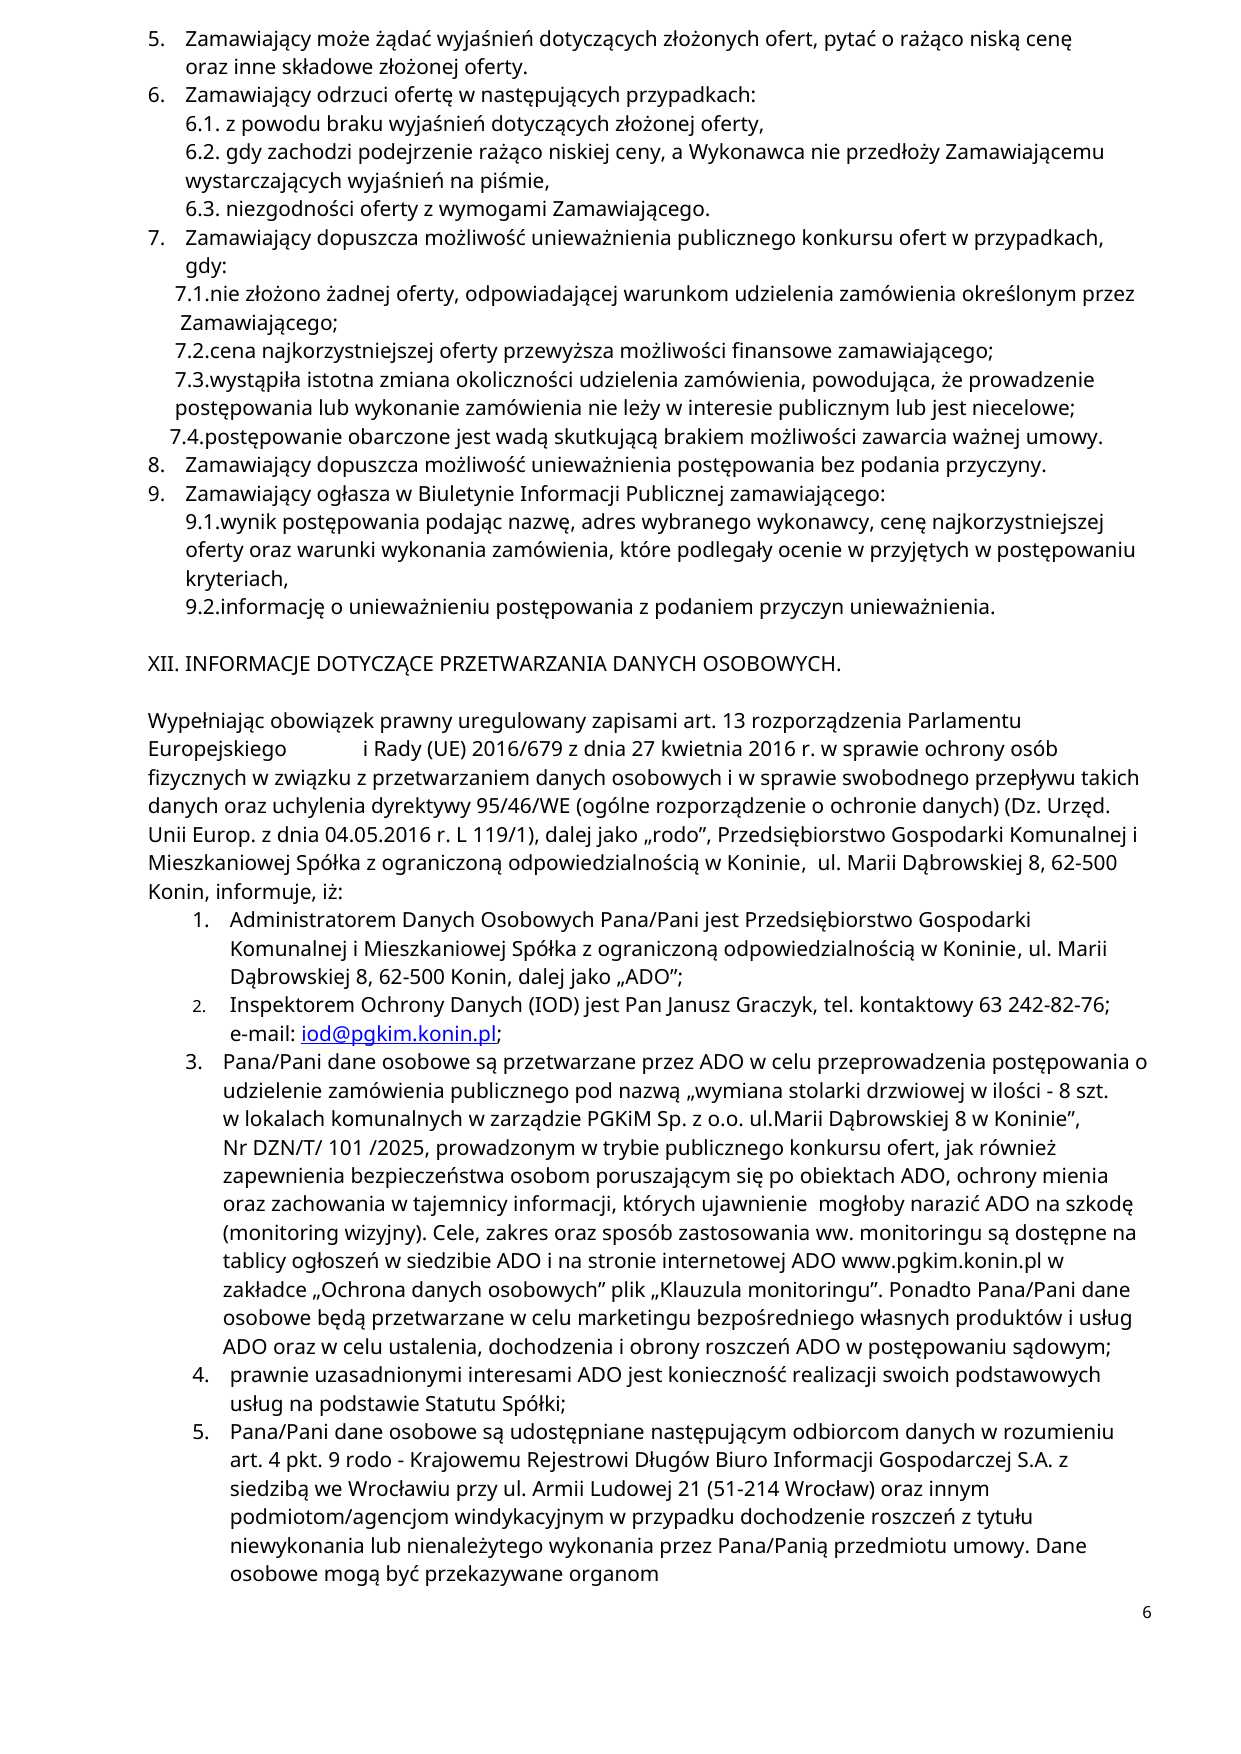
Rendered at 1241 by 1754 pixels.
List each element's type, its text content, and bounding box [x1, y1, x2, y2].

list Pana/Pani dane osobowe są przetwarzane przez ADO w celu przeprowadzenia postępowania o udzielenie zamówienia publicznego pod nazwą „wymiana stolarki drzwiowej w ilości - 8 szt. w lokalach komunalnych w zarządzie PGKiM Sp. z o.o. ul.Marii Dąbrowskiej 8 w Koninie”, Nr DZN/T/ 101 /2025, prowadzonym w trybie publicznego konkursu ofert, jak również zapewnienia bezpieczeństwa osobom poruszającym się po obiektach ADO, ochrony mienia oraz zachowania w tajemnicy informacji, których ujawnienie mogłoby narazić ADO na szkodę (monitoring wizyjny). Cele, zakres oraz sposób zastosowania ww. monitoringu są dostępne na tablicy ogłoszeń w siedzibie ADO i na stronie internetowej ADO www.pgkim.konin.pl w zakładce „Ochrona danych osobowych” plik „Klauzula monitoringu”. Ponadto Pana/Pani dane osobowe będą przetwarzane w celu marketingu bezpośredniego własnych produktów i usług ADO oraz w celu ustalenia, dochodzenia i obrony roszczeń ADO w postępowaniu sądowym; [185, 1047, 1152, 1360]
list Zamawiający dopuszcza możliwość unieważnienia publicznego konkursu ofert w przypadkach, gdy: [148, 223, 1152, 279]
list 9.1.wynik postępowania podając nazwę, adres wybranego wykonawcy, cenę najkorzystniejszej oferty oraz warunki wykonania zamówienia, które podlegały ocenie w przyjętych w postępowaniu kryteriach, [185, 507, 1152, 592]
list prawnie uzasadnionymi interesami ADO jest konieczność realizacji swoich podstawowych usług na podstawie Statutu Spółki; [192, 1360, 1152, 1417]
list Zamawiający odrzuci ofertę w następujących przypadkach: [148, 81, 1152, 109]
text 7.1.nie złożono żadnej oferty, odpowiadającej warunkom udzielenia zamówienia określonym przez [148, 279, 1152, 308]
list Administratorem Danych Osobowych Pana/Pani jest Przedsiębiorstwo Gospodarki Komunalnej i Mieszkaniowej Spółka z ograniczoną odpowiedzialnością w Koninie, ul. Marii Dąbrowskiej 8, 62-500 Konin, dalej jako „ADO”; [192, 905, 1152, 991]
list 6.1. z powodu braku wyjaśnień dotyczących złożonej oferty, [185, 109, 1152, 137]
list Zamawiający ogłasza w Biuletynie Informacji Publicznej zamawiającego: [148, 479, 1152, 507]
list Pana/Pani dane osobowe są udostępniane następującym odbiorcom danych w rozumieniu art. 4 pkt. 9 rodo - Krajowemu Rejestrowi Długów Biuro Informacji Gospodarczej S.A. z siedzibą we Wrocławiu przy ul. Armii Ludowej 21 (51-214 Wrocław) oraz innym podmiotom/agencjom windykacyjnym w przypadku dochodzenie roszczeń z tytułu niewykonania lub nienależytego wykonania przez Pana/Panią przedmiotu umowy. Dane osobowe mogą być przekazywane organom [192, 1417, 1152, 1588]
text Wypełniając obowiązek prawny uregulowany zapisami art. 13 rozporządzenia Parlamentu Europejskiego i Rady (UE) 2016/679 z dnia 27 kwietnia 2016 r. w sprawie ochrony osób fizycznych w związku z przetwarzaniem danych osobowych i w sprawie swobodnego przepływu takich danych oraz uchylenia dyrektywy 95/46/WE (ogólne rozporządzenie o ochronie danych) (Dz. Urzęd. Unii Europ. z dnia 04.05.2016 r. L 119/1), dalej jako „rodo”, Przedsiębiorstwo Gospodarki Komunalnej i Mieszkaniowej Spółka z ograniczoną odpowiedzialnością w Koninie, ul. Marii Dąbrowskiej 8, 62-500 Konin, informuje, iż: [148, 706, 1152, 905]
text postępowania lub wykonanie zamówienia nie leży w interesie publicznym lub jest niecelowe; [148, 393, 1152, 422]
list Inspektorem Ochrony Danych (IOD) jest Pan Janusz Graczyk, tel. kontaktowy 63 242-82-76; e-mail: iod@pgkim.konin.pl; [192, 991, 1152, 1047]
text 7.3.wystąpiła istotna zmiana okoliczności udzielenia zamówienia, powodująca, że prowadzenie [148, 365, 1152, 393]
list Zamawiający dopuszcza możliwość unieważnienia postępowania bez podania przyczyny. [148, 450, 1152, 479]
text 7.2.cena najkorzystniejszej oferty przewyższa możliwości finansowe zamawiającego; [148, 336, 1152, 365]
text XII. INFORMACJE DOTYCZĄCE PRZETWARZANIA DANYCH OSOBOWYCH. [148, 649, 1152, 678]
list 6.2. gdy zachodzi podejrzenie rażąco niskiej ceny, a Wykonawca nie przedłoży Zamawiającemu wystarczających wyjaśnień na piśmie, [185, 137, 1152, 194]
text Zamawiającego; [148, 308, 1152, 336]
list 6.3. niezgodności oferty z wymogami Zamawiającego. [185, 194, 1152, 223]
list 9.2.informację o unieważnieniu postępowania z podaniem przyczyn unieważnienia. [185, 592, 1152, 621]
list Zamawiający może żądać wyjaśnień dotyczących złożonych ofert, pytać o rażąco niską cenę oraz inne składowe złożonej oferty. [148, 24, 1152, 81]
text 7.4.postępowanie obarczone jest wadą skutkującą brakiem możliwości zawarcia ważnej umowy. [148, 422, 1152, 450]
